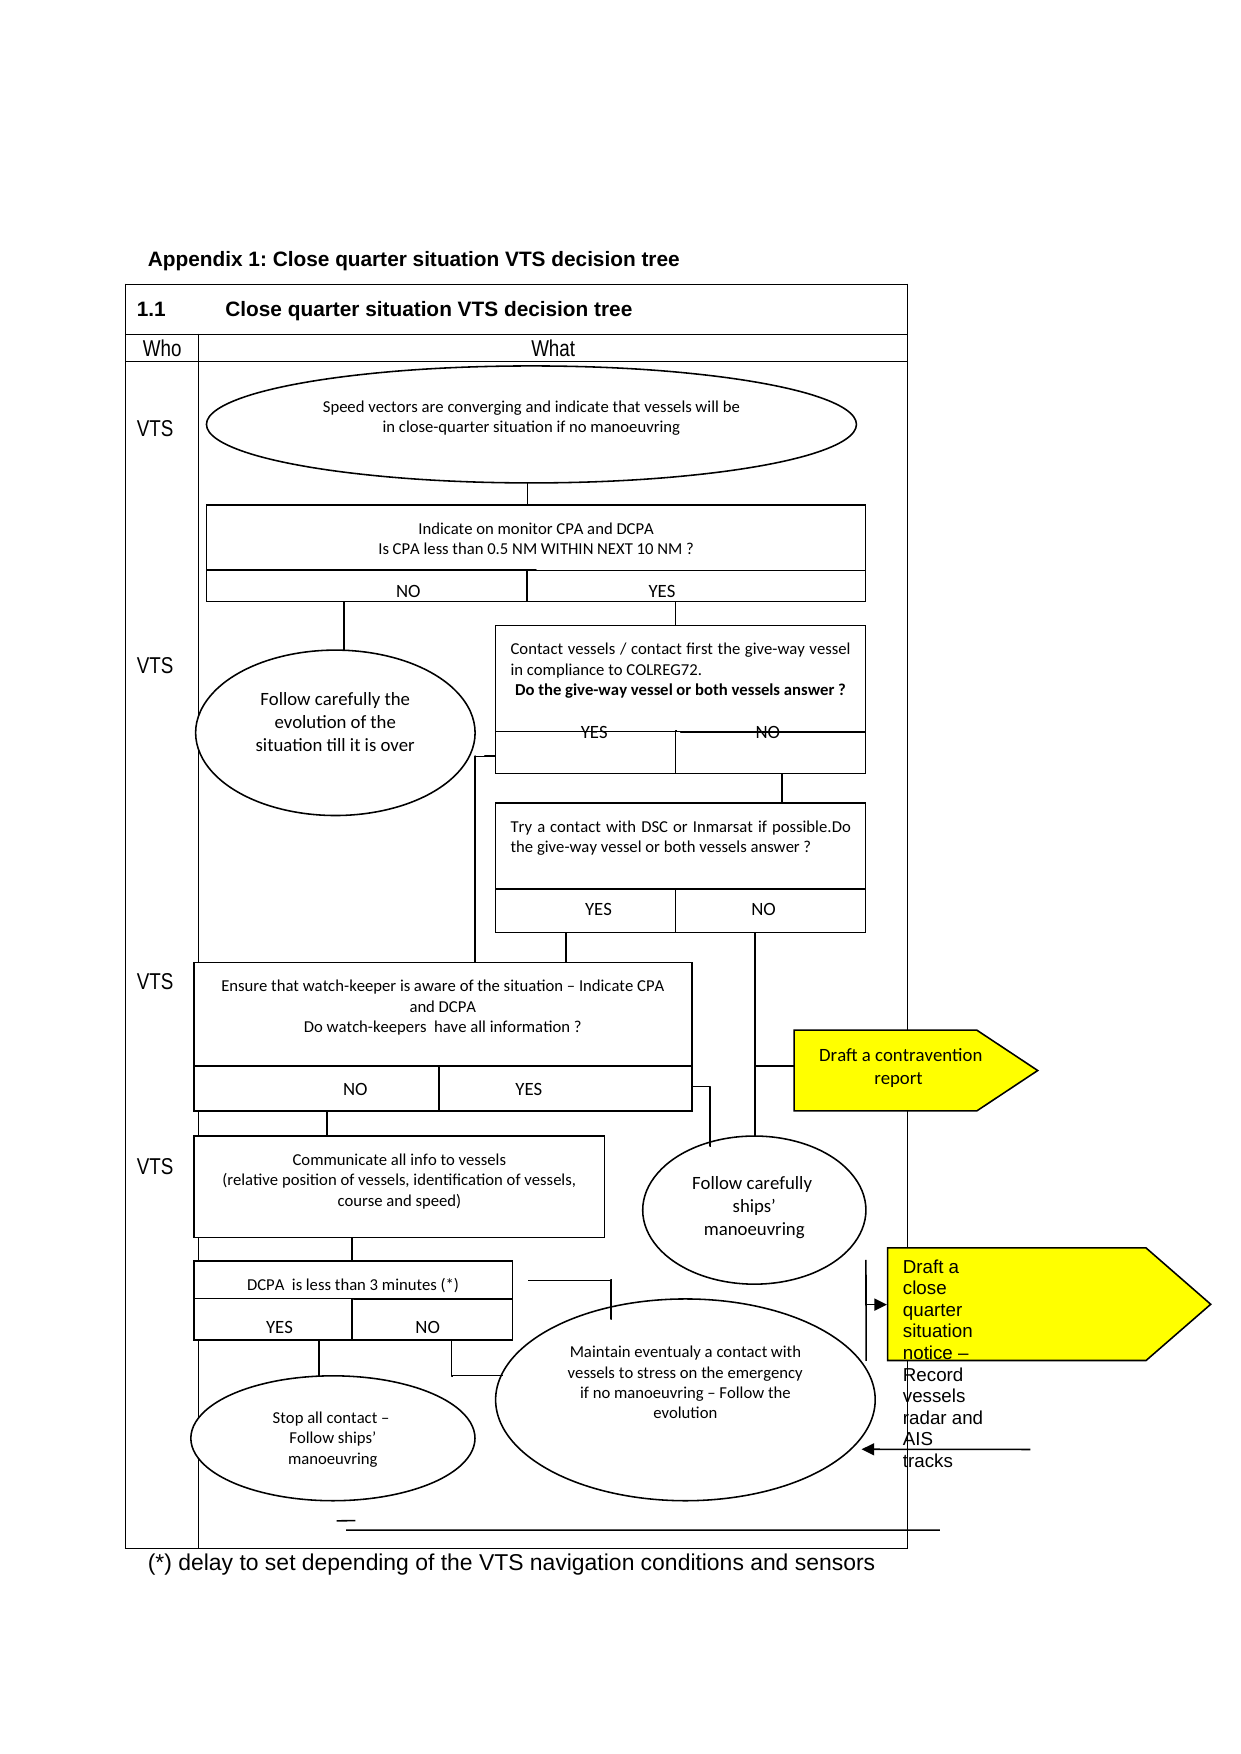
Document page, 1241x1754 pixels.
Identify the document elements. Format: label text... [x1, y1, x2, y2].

table_cell [199, 362, 907, 1065]
table_cell [567, 933, 754, 1140]
table_header Close quarter situation VTS decision tree [126, 285, 907, 333]
subtitle Appendix 1: Close quarter situation VTS decision tree [148, 247, 1093, 271]
table_cell What [199, 335, 907, 361]
table_cell VTS VTS VTS VTS [126, 362, 198, 1548]
text (*) delay to set depending of the VTS navigation conditions and sensors [148, 1549, 1093, 1575]
table_cell [199, 1067, 907, 1548]
table_cell Who [126, 335, 198, 361]
